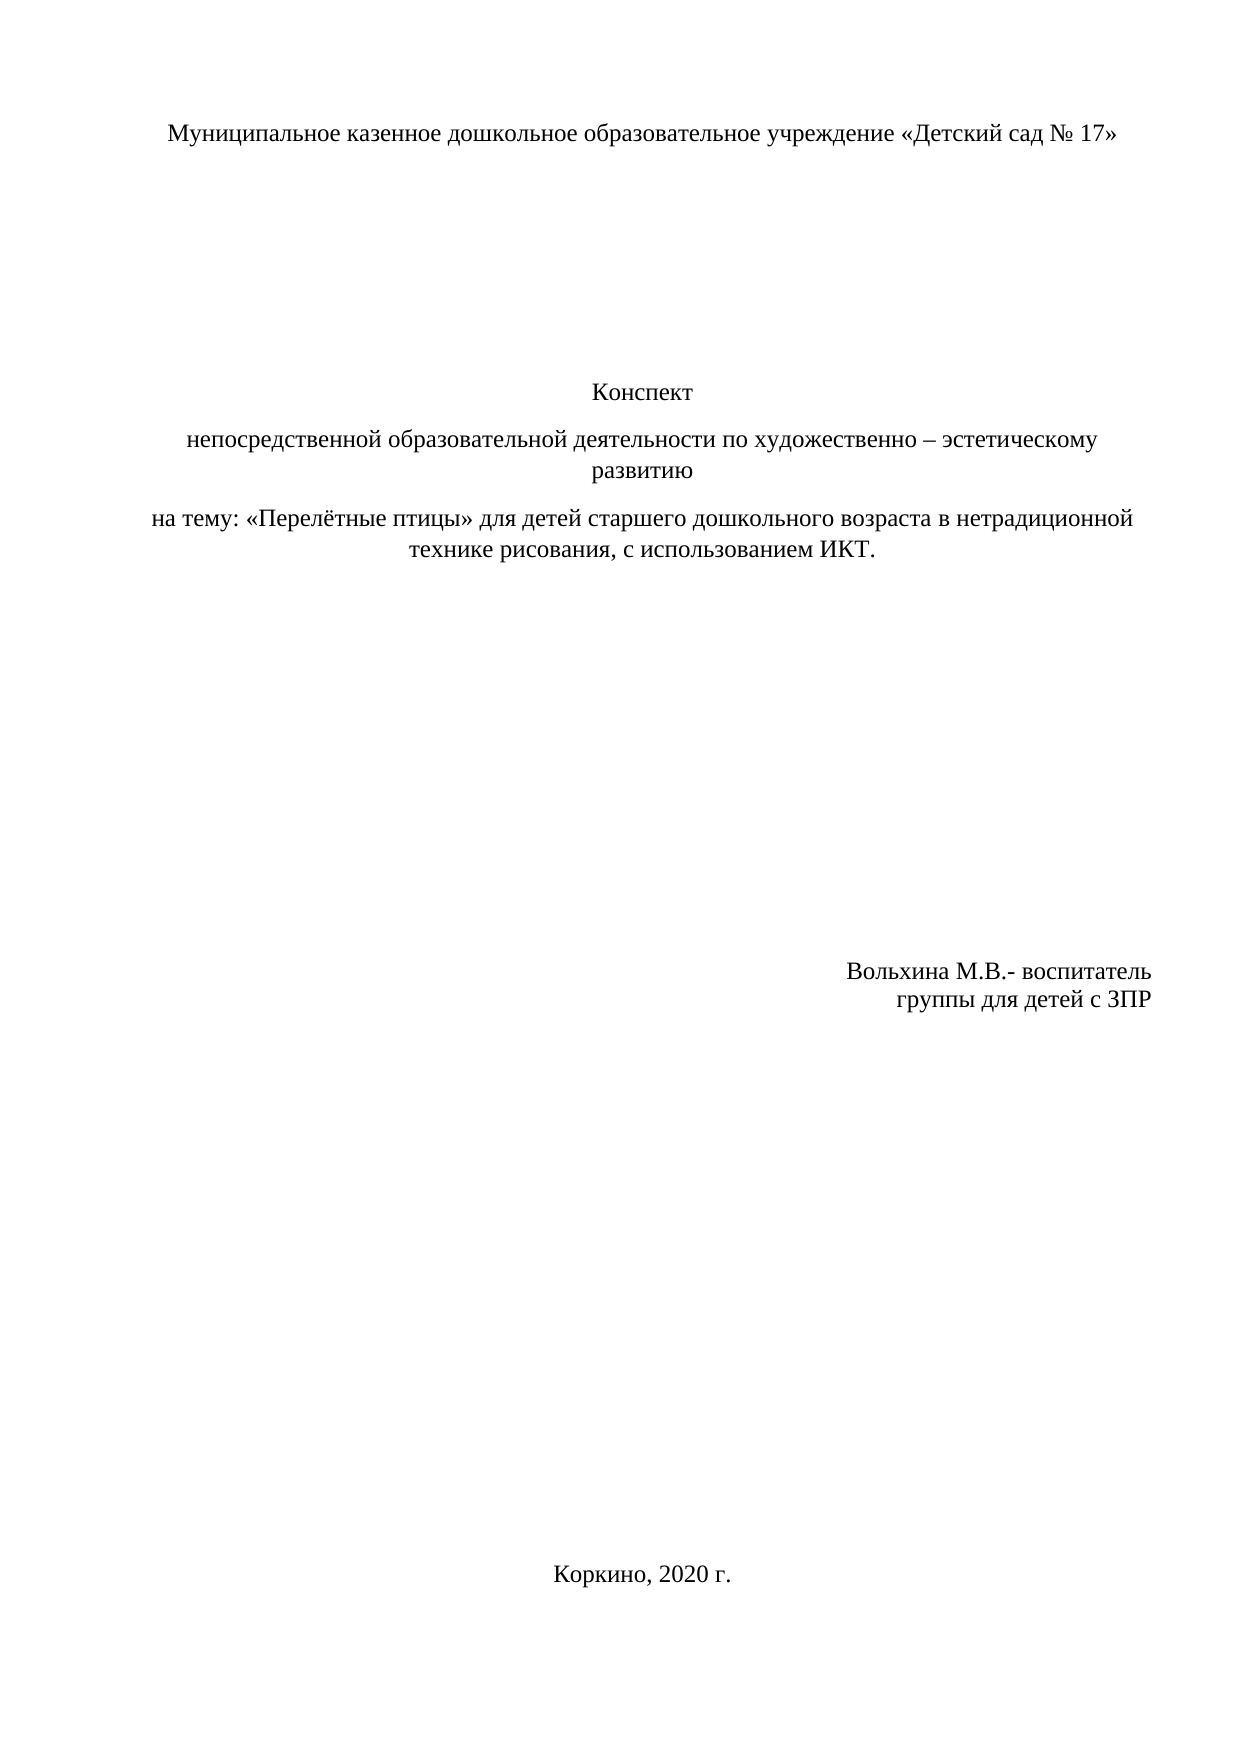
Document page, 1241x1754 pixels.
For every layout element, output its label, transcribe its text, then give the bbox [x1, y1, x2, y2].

text Коркино, 2020 г. [133, 1559, 1152, 1588]
text Вольхина М.В.- воспитатель [133, 956, 1152, 984]
text на тему: «Перелётные птицы» для детей старшего дошкольного возраста в нетрадиционной технике рисования, с использованием ИКТ. [133, 503, 1152, 563]
text Конспект [133, 377, 1152, 406]
text непосредственной образовательной деятельности по художественно – эстетическому развитию [133, 424, 1152, 484]
text Муниципальное казенное дошкольное образовательное учреждение «Детский сад № 17» [133, 118, 1152, 147]
text группы для детей с ЗПР [133, 984, 1152, 1013]
